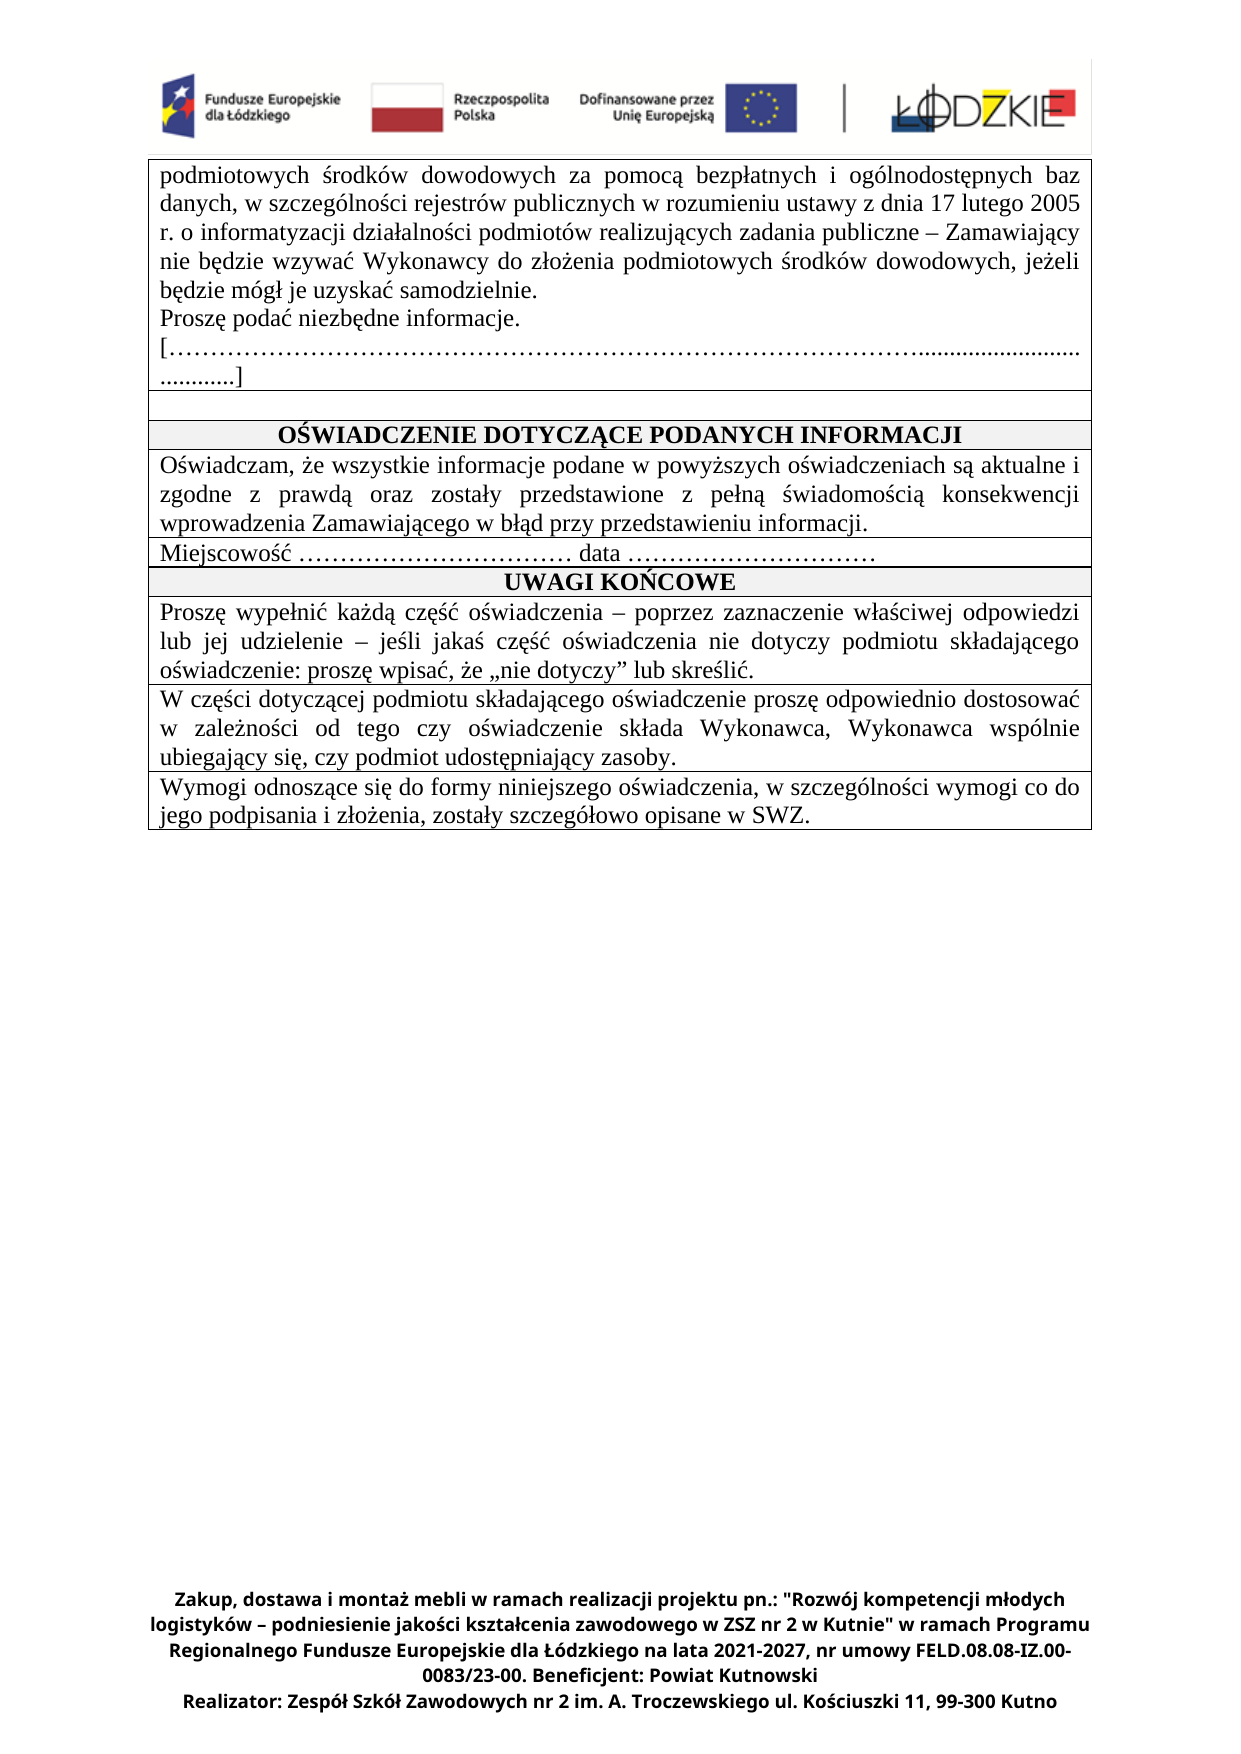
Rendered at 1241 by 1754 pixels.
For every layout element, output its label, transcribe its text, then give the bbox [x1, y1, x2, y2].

table_cell [149, 391, 1091, 419]
table_cell W części dotyczącej podmiotu składającego oświadczenie proszę odpowiednio dostosować w zależności od tego czy oświadczenie składa Wykonawca, Wykonawca wspólnie ubiegający się, czy podmiot udostępniający zasoby. [149, 685, 1091, 771]
table_cell Oświadczam, że wszystkie informacje podane w powyższych oświadczeniach są aktualne i zgodne z prawdą oraz zostały przedstawione z pełną świadomością konsekwencji wprowadzenia Zamawiającego w błąd przy przedstawieniu informacji. [149, 450, 1091, 537]
table_cell Wymogi odnoszące się do formy niniejszego oświadczenia, w szczególności wymogi co do jego podpisania i złożenia, zostały szczegółowo opisane w SWZ. [149, 772, 1091, 829]
table_cell OŚWIADCZENIE DOTYCZĄCE PODANYCH INFORMACJI [149, 421, 1091, 449]
picture [147, 59, 1093, 156]
table_cell Proszę wypełnić każdą część oświadczenia – poprzez zaznaczenie właściwej odpowiedzi lub jej udzielenie – jeśli jakaś część oświadczenia nie dotyczy podmiotu składającego oświadczenie: proszę wpisać, że „nie dotyczy” lub skreślić. [149, 597, 1091, 683]
table_cell UWAGI KOŃCOWE [149, 568, 1091, 596]
table_cell Miejscowość …………………………… data ………………………… [149, 538, 1091, 566]
